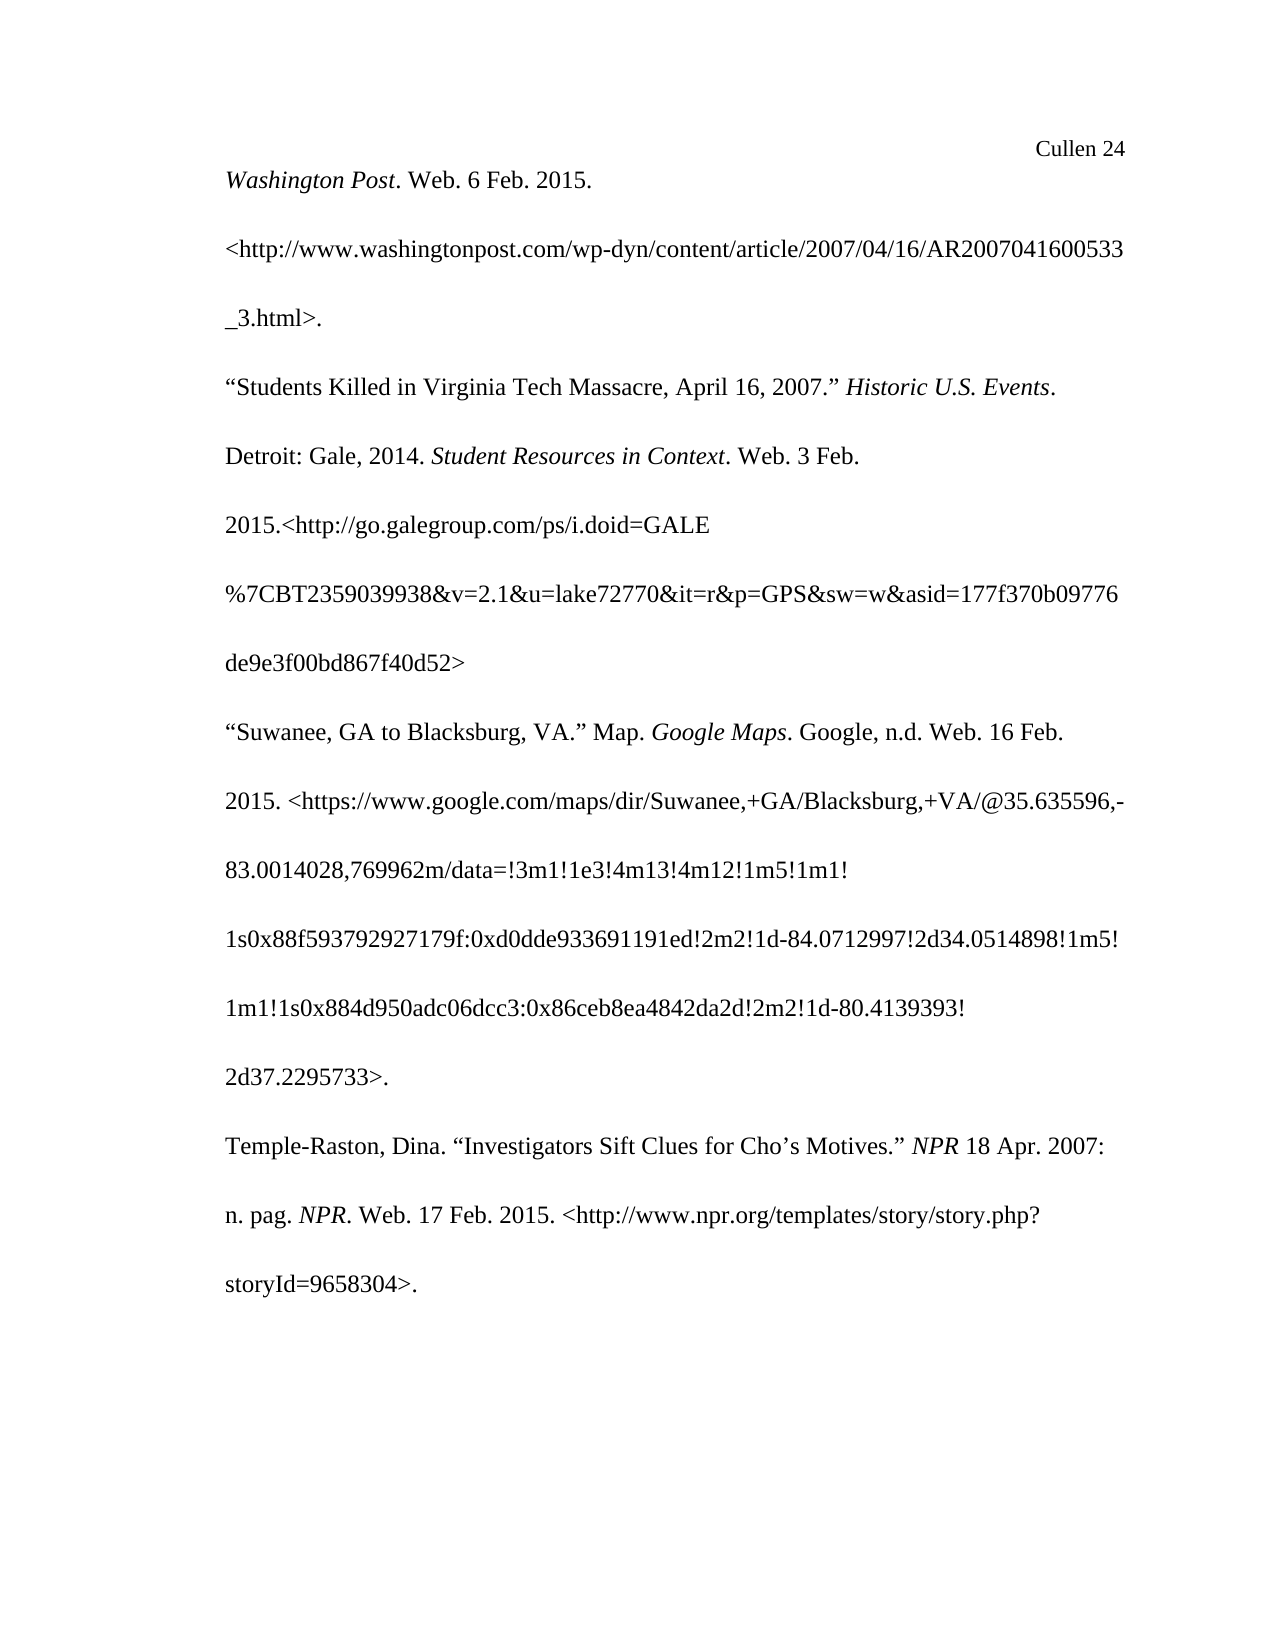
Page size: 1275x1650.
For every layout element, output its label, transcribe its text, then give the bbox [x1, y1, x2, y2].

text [225, 166, 1125, 332]
text “Suwanee, GA to Blacksburg, VA.” Map. Google Maps. Google, n.d. Web. 16 Feb. 2015. <https://www.google.com/maps/dir/Suwanee,+GA/Blacksburg,+VA/@35.635596,-83.0014028,769962m/data=!3m1!1e3!4m13!4m12!1m5!1m1!1s0x88f593792927179f:0xd0dde933691191ed!2m2!1d-84.0712997!2d34.0514898!1m5!1m1!1s0x884d950adc06dcc3:0x86ceb8ea4842da2d!2m2!1d-80.4139393!2d37.2295733>. [225, 717, 1125, 786]
text “Students Killed in Virginia Tech Massacre, April 16, 2007.” Historic U.S. Events. Detroit: Gale, 2014. Student Resources in Context. Web. 3 Feb. 2015.<http://go.galegroup.com/ps/i.doid=GALE%7CBT2359039938&v=2.1&u=lake72770&it=r&p=GPS&sw=w&asid=177f370b09776de9e3f00bd867f40d52> [225, 372, 1125, 677]
text Temple-Raston, Dina. “Investigators Sift Clues for Cho’s Motives.” NPR 18 Apr. 2007: n. pag. NPR. Web. 17 Feb. 2015. <http://www.npr.org/templates/story/story.php?storyId=9658304>. [225, 1131, 1125, 1298]
text “Suwanee, GA to Blacksburg, VA.” Map. Google Maps. Google, n.d. Web. 16 Feb. 2015. <https://www.google.com/maps/dir/Suwanee,+GA/Blacksburg,+VA/@35.635596,-83.0014028,769962m/data=!3m1!1e3!4m13!4m12!1m5!1m1!1s0x88f593792927179f:0xd0dde933691191ed!2m2!1d-84.0712997!2d34.0514898!1m5!1m1!1s0x884d950adc06dcc3:0x86ceb8ea4842da2d!2m2!1d-80.4139393!2d37.2295733>. [225, 815, 1125, 1091]
